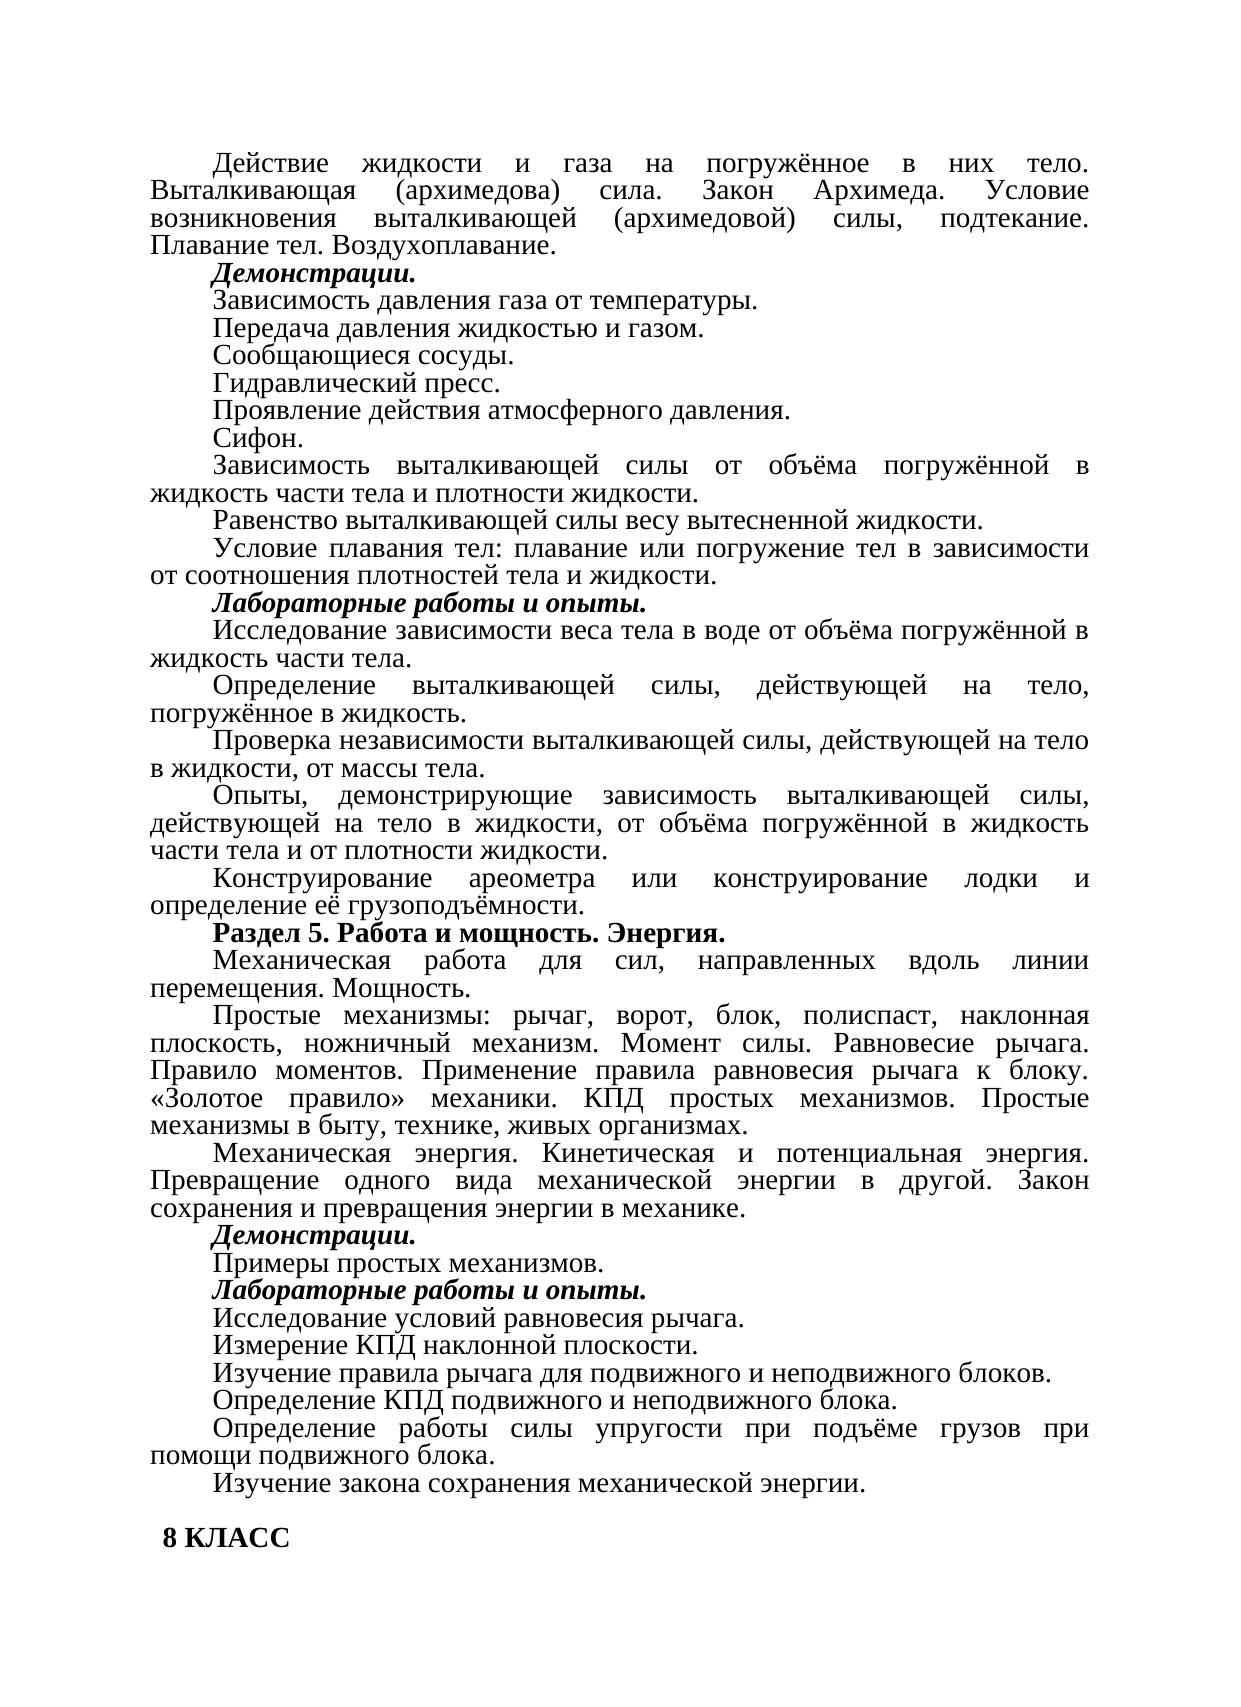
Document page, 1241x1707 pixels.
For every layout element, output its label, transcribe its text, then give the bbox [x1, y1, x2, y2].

text Изучение закона сохранения механической энергии. [150, 1470, 1090, 1497]
text Опыты, демонстрирующие зависимость выталкивающей силы, действующей на тело в жидкости, от объёма погружённой в жидкость части тела и от плотности жидкости. [150, 782, 1090, 865]
text Зависимость выталкивающей силы от объёма погружённой в жидкость части тела и плотности жидкости. [150, 452, 1090, 507]
text Лабораторные работы и опыты. [150, 1277, 1090, 1305]
text Изучение правила рычага для подвижного и неподвижного блоков. [150, 1360, 1090, 1387]
text Условие плавания тел: плавание или погружение тел в зависимости от соотношения плотностей тела и жидкости. [150, 535, 1090, 590]
text Равенство выталкивающей силы весу вытесненной жидкости. [150, 507, 1090, 535]
text Простые механизмы: рычаг, ворот, блок, полиспаст, наклонная плоскость, ножничный механизм. Момент силы. Равновесие рычага. Правило моментов. Применение правила равновесия рычага к блоку. «Золотое правило» механики. КПД простых механизмов. Простые механизмы в быту, технике, живых организмах. [150, 1002, 1090, 1140]
text Примеры простых механизмов. [150, 1250, 1090, 1277]
text Зависимость давления газа от температуры. [150, 287, 1090, 315]
text Исследование условий равновесия рычага. [150, 1305, 1090, 1332]
text Определение работы силы упругости при подъёме грузов при помощи подвижного блока. [150, 1415, 1090, 1470]
text 8 КЛАСС [162, 1525, 1090, 1552]
text Измерение КПД наклонной плоскости. [150, 1332, 1090, 1360]
text Механическая работа для сил, направленных вдоль линии перемещения. Мощность. [150, 947, 1090, 1002]
text Лабораторные работы и опыты. [150, 590, 1090, 617]
text Демонстрации. [150, 260, 1090, 287]
text Действие жидкости и газа на погружённое в них тело. Выталкивающая (архимедова) сила. Закон Архимеда. Условие возникновения выталкивающей (архимедовой) силы, подтекание. Плавание тел. Воздухоплавание. [150, 150, 1090, 260]
text Механическая энергия. Кинетическая и потенциальная энергия. Превращение одного вида механической энергии в другой. Закон сохранения и превращения энергии в механике. [150, 1140, 1090, 1222]
text Демонстрации. [150, 1222, 1090, 1250]
text Гидравлический пресс. [150, 370, 1090, 397]
text Сообщающиеся сосуды. [150, 342, 1090, 370]
text Проявление действия атмосферного давления. [150, 397, 1090, 425]
text Определение выталкивающей силы, действующей на тело, погружённое в жидкость. [150, 672, 1090, 727]
text Исследование зависимости веса тела в воде от объёма погружённой в жидкость части тела. [150, 617, 1090, 672]
text Раздел 5. Работа и мощность. Энергия. [150, 920, 1090, 947]
text Проверка независимости выталкивающей силы, действующей на тело в жидкости, от массы тела. [150, 727, 1090, 782]
text Передача давления жидкостью и газом. [150, 315, 1090, 342]
text Сифон. [150, 425, 1090, 452]
text Определение КПД подвижного и неподвижного блока. [150, 1387, 1090, 1415]
text Конструирование ареометра или конструирование лодки и определение её грузоподъёмности. [150, 865, 1090, 920]
